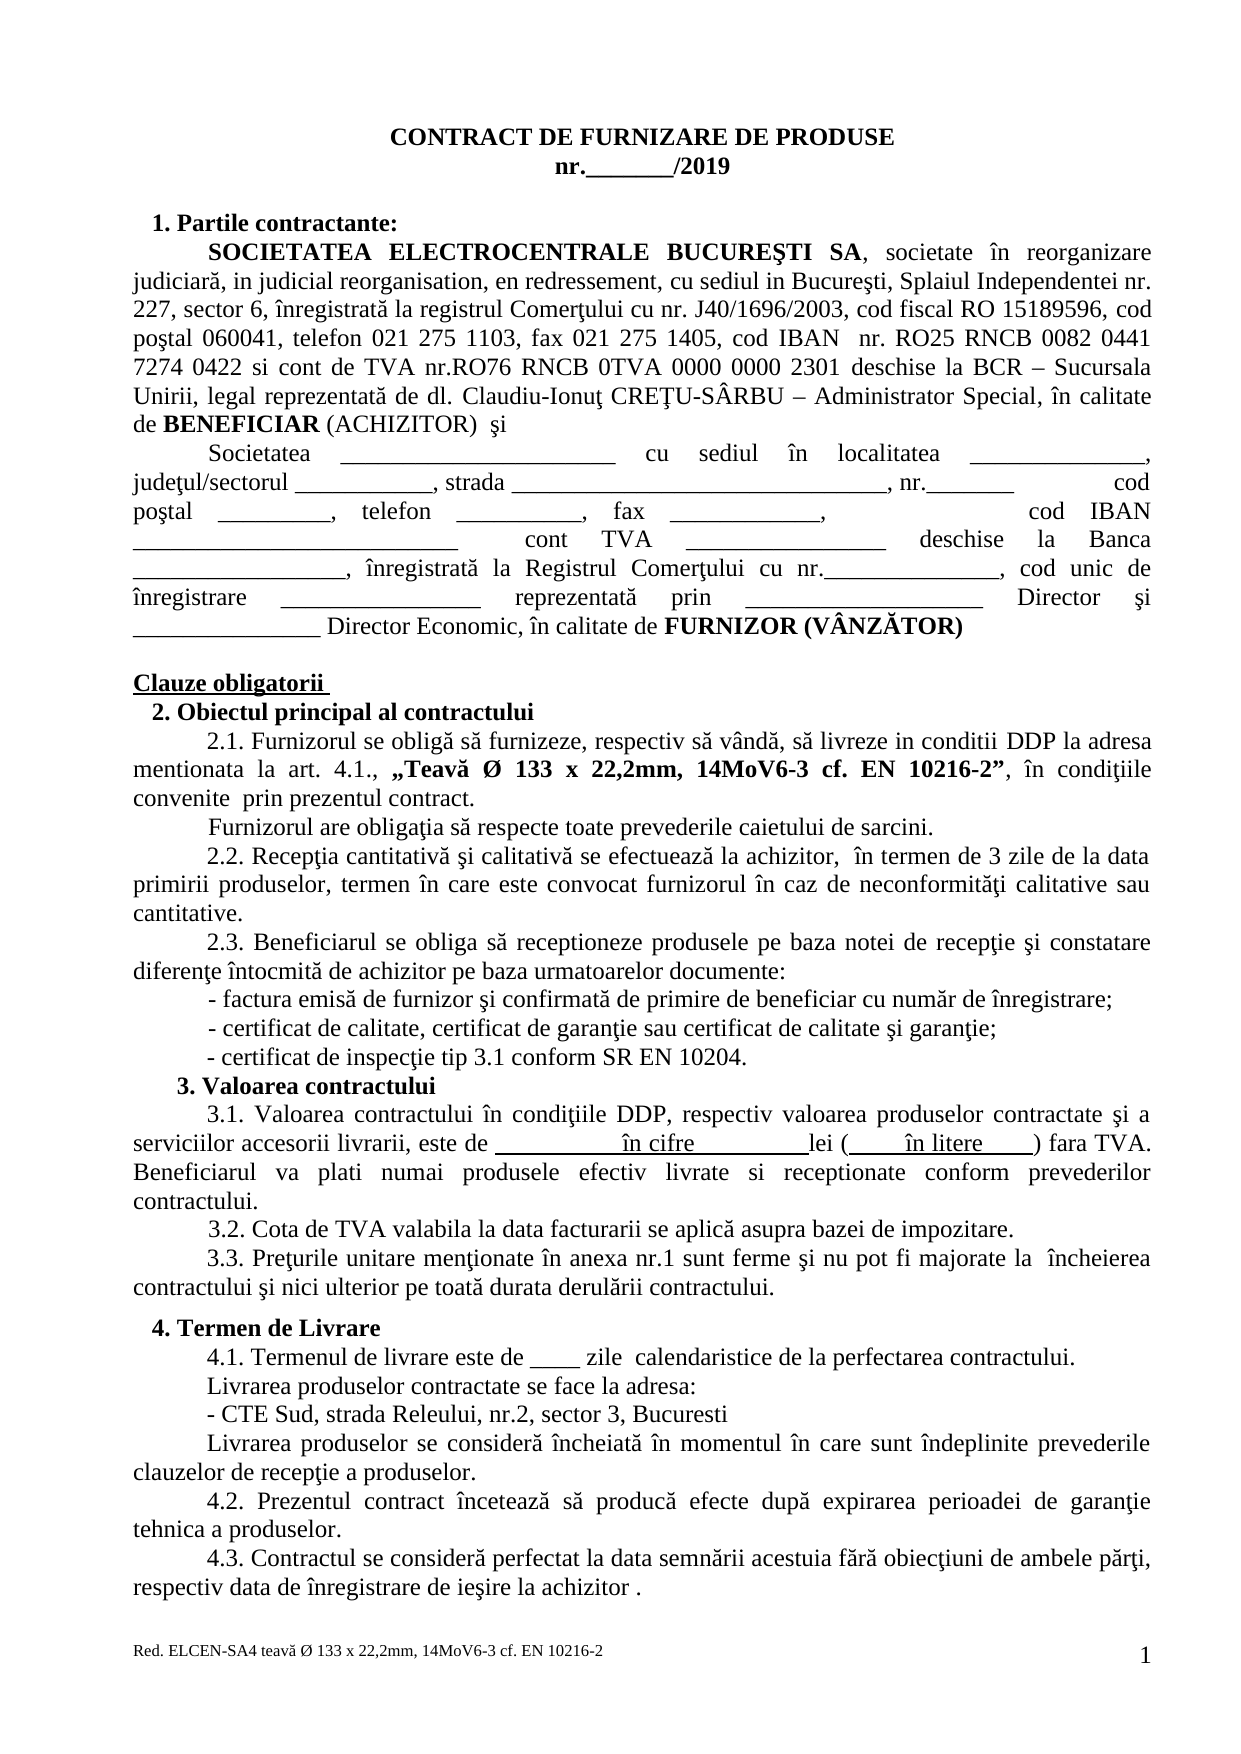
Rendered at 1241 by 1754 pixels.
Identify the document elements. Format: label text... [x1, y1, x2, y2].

text 2.2. Recepţia cantitativă şi calitativă se efectuează la achizitor, în termen de 3 zile de la data primirii produselor, termen în care este convocat furnizorul în caz de neconformităţi calitative sau cantitative. [133, 841, 1152, 927]
text CONTRACT DE FURNIZARE DE PRODUSE nr._______/2019 [133, 122, 1152, 179]
text 2.1. Furnizorul se obligă să furnizeze, respectiv să vândă, să livreze in conditii DDP la adresa mentionata la art. 4.1., „Teavă Ø 133 x 22,2mm, 14MoV6-3 cf. EN 10216-2”, în condiţiile convenite prin prezentul contract. [133, 726, 1152, 812]
text 3.3. Preţurile unitare menţionate în anexa nr.1 sunt ferme şi nu pot fi majorate la încheierea contractului şi nici ulterior pe toată durata derulării contractului. [133, 1243, 1152, 1301]
text 4. Termen de Livrare [133, 1313, 1152, 1342]
text SOCIETATEA ELECTROCENTRALE BUCUREŞTI SA, societate în reorganizare judiciară, in judicial reorganisation, en redressement, cu sediul in Bucureşti, Splaiul Independentei nr. 227, sector 6, înregistrată la registrul Comerţului cu nr. J40/1696/2003, cod fiscal RO 15189596, cod poştal 060041, telefon 021 275 1103, fax 021 275 1405, cod IBAN nr. RO25 RNCB 0082 0441 7274 0422 si cont de TVA nr.RO76 RNCB 0TVA 0000 0000 2301 deschise la BCR – Sucursala Unirii, legal reprezentată de dl. Claudiu-Ionuţ CREŢU-SÂRBU – Administrator Special, în calitate de beneficiar (ACHIZITOR) şi [133, 237, 1152, 438]
text Clauze obligatorii [133, 668, 1152, 697]
text - factura emisă de furnizor şi confirmată de primire de beneficiar cu număr de înregistrare; [133, 984, 1152, 1013]
text 4.3. Contractul se consideră perfectat la data semnării acestuia fără obiecţiuni de ambele părţi, respectiv data de înregistrare de ieşire la achizitor . [133, 1543, 1152, 1601]
text - CTE Sud, strada Releului, nr.2, sector 3, Bucuresti [133, 1399, 1152, 1428]
text Societatea ______________________ cu sediul în localitatea ______________, judeţul/sectorul ___________, strada ______________________________, nr._______ cod poştal _________, telefon __________, fax ____________, cod IBAN __________________________ cont TVA ________________ deschise la Banca _________________, înregistrată la Registrul Comerţului cu nr.______________, cod unic de înregistrare ________________ reprezentată prin ___________________ Director şi _______________ Director Economic, în calitate de FURNIZOR (VÂNZĂTOR) [133, 438, 1152, 639]
text Furnizorul are obligaţia să respecte toate prevederile caietului de sarcini. [133, 812, 1152, 841]
text - certificat de calitate, certificat de garanţie sau certificat de calitate şi garanţie; [133, 1013, 1152, 1042]
text Livrarea produselor contractate se face la adresa: [133, 1371, 1152, 1399]
text 2. Obiectul principal al contractului [133, 697, 1152, 726]
text 3.2. Cota de TVA valabila la data facturarii se aplică asupra bazei de impozitare. [133, 1214, 1152, 1243]
text 2.3. Beneficiarul se obliga să receptioneze produsele pe baza notei de recepţie şi constatare diferenţe întocmită de achizitor pe baza urmatoarelor documente: [133, 927, 1152, 984]
text Livrarea produselor se consideră încheiată în momentul în care sunt îndeplinite prevederile clauzelor de recepţie a produselor. [133, 1428, 1152, 1486]
text 3.1. Valoarea contractului în condiţiile DDP, respectiv valoarea produselor contractate şi a serviciilor accesorii livrarii, este de în cifre lei ( în litere ) fara TVA. Beneficiarul va plati numai produsele efectiv livrate si receptionate conform prevederilor contractului. [133, 1099, 1152, 1214]
text 4.2. Prezentul contract încetează să producă efecte după expirarea perioadei de garanţie tehnica a produselor. [133, 1486, 1152, 1543]
text 4.1. Termenul de livrare este de ____ zile calendaristice de la perfectarea contractului. [133, 1342, 1152, 1371]
text 1. Partile contractante: [133, 208, 1152, 237]
text 3. Valoarea contractului [133, 1071, 1152, 1099]
text - certificat de inspecţie tip 3.1 conform SR EN 10204. [133, 1042, 1152, 1071]
